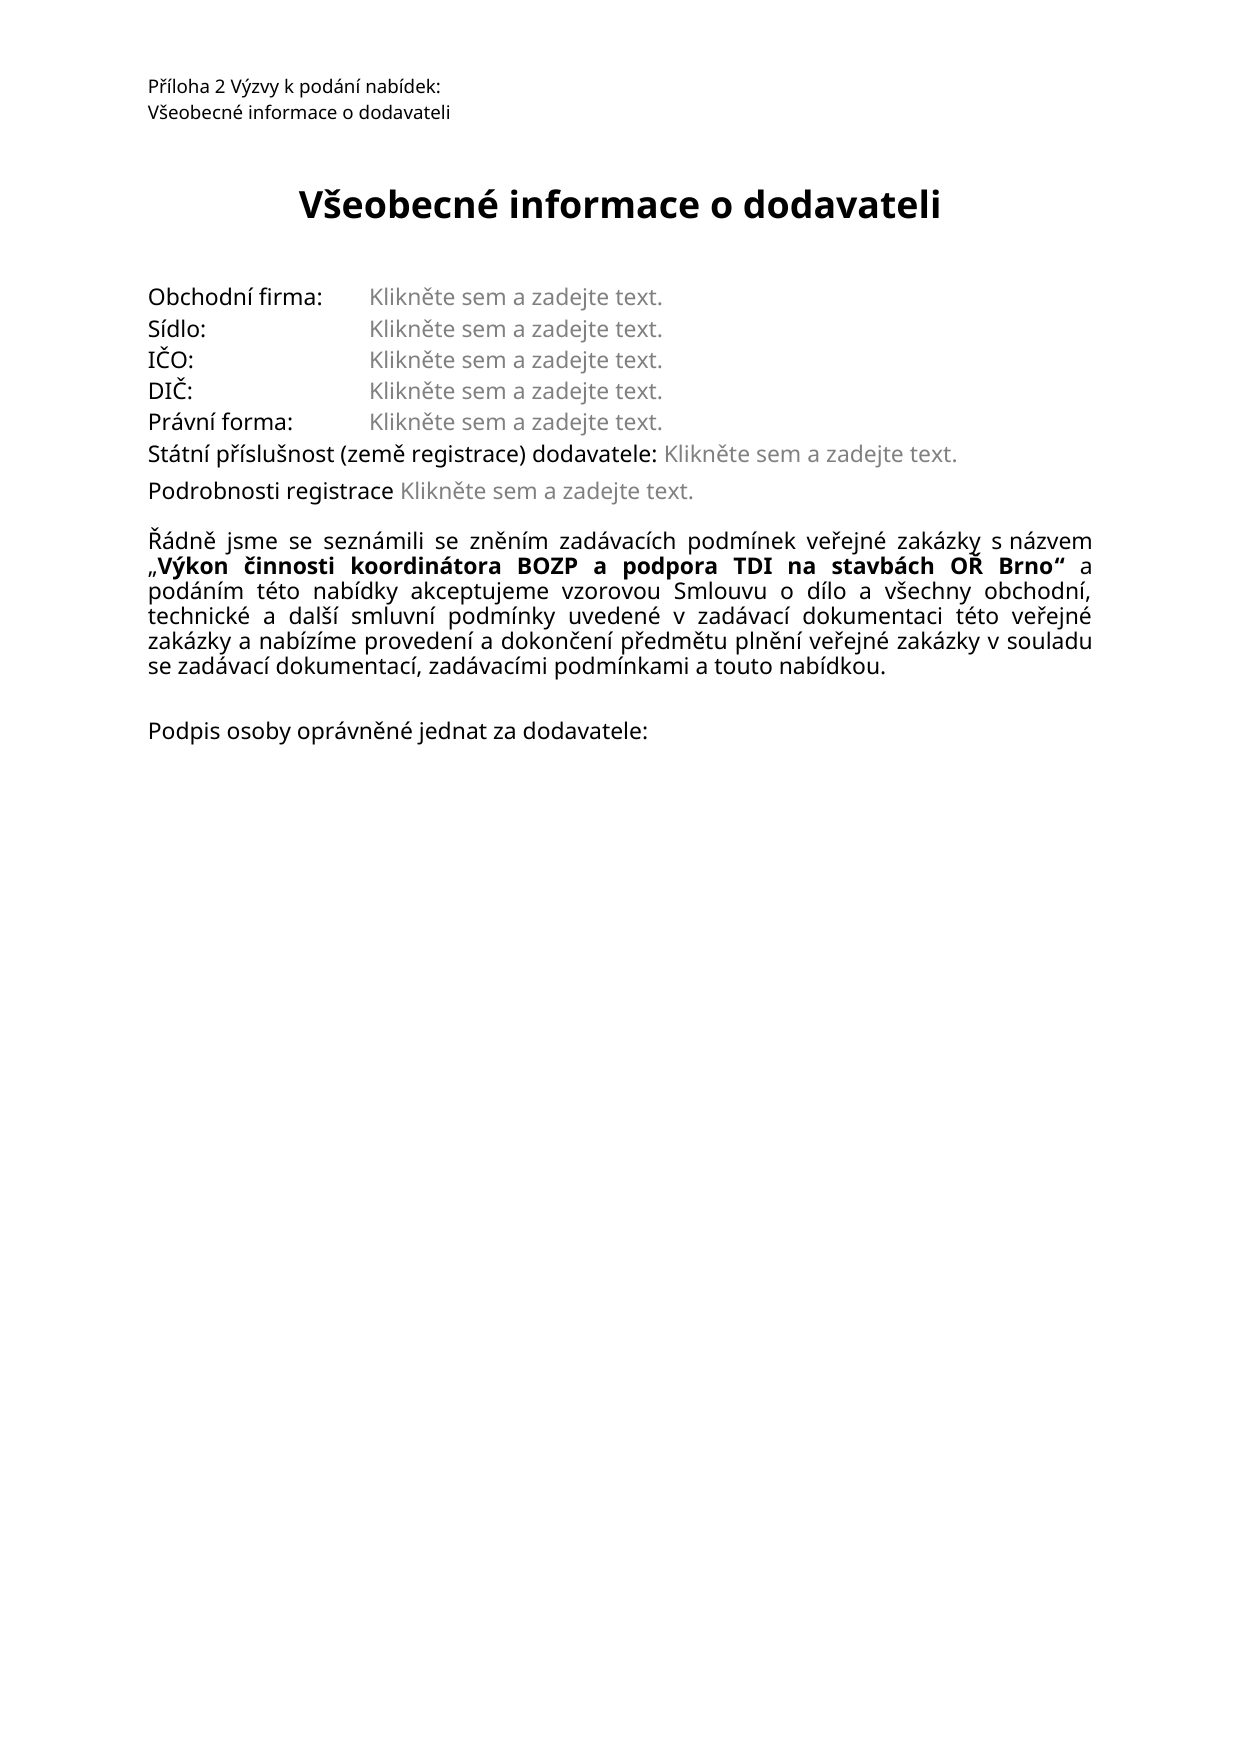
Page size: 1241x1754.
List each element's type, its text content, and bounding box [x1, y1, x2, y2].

text Podrobnosti registrace [148, 479, 1093, 504]
text Sídlo: [148, 317, 1093, 342]
text IČO: [148, 348, 1093, 373]
text Podpis osoby oprávněné jednat za dodavatele: [148, 714, 1093, 746]
text DIČ: [148, 379, 1093, 404]
text Právní forma: [148, 411, 1093, 436]
text Státní příslušnost (země registrace) dodavatele: [148, 442, 1093, 467]
text Řádně jsme se seznámili se zněním zadávacích podmínek veřejné zakázky s názvem „Výkon činnosti koordinátora BOZP a podpora TDI na stavbách OŘ Brno“ a podáním této nabídky akceptujeme vzorovou Smlouvu o dílo a všechny obchodní, technické a další smluvní podmínky uvedené v zadávací dokumentaci této veřejné zakázky a nabízíme provedení a dokončení předmětu plnění veřejné zakázky v souladu se zadávací dokumentací, zadávacími podmínkami a touto nabídkou. [148, 529, 1093, 679]
text Obchodní firma: [148, 286, 1093, 311]
title Všeobecné informace o dodavateli [148, 178, 1093, 229]
